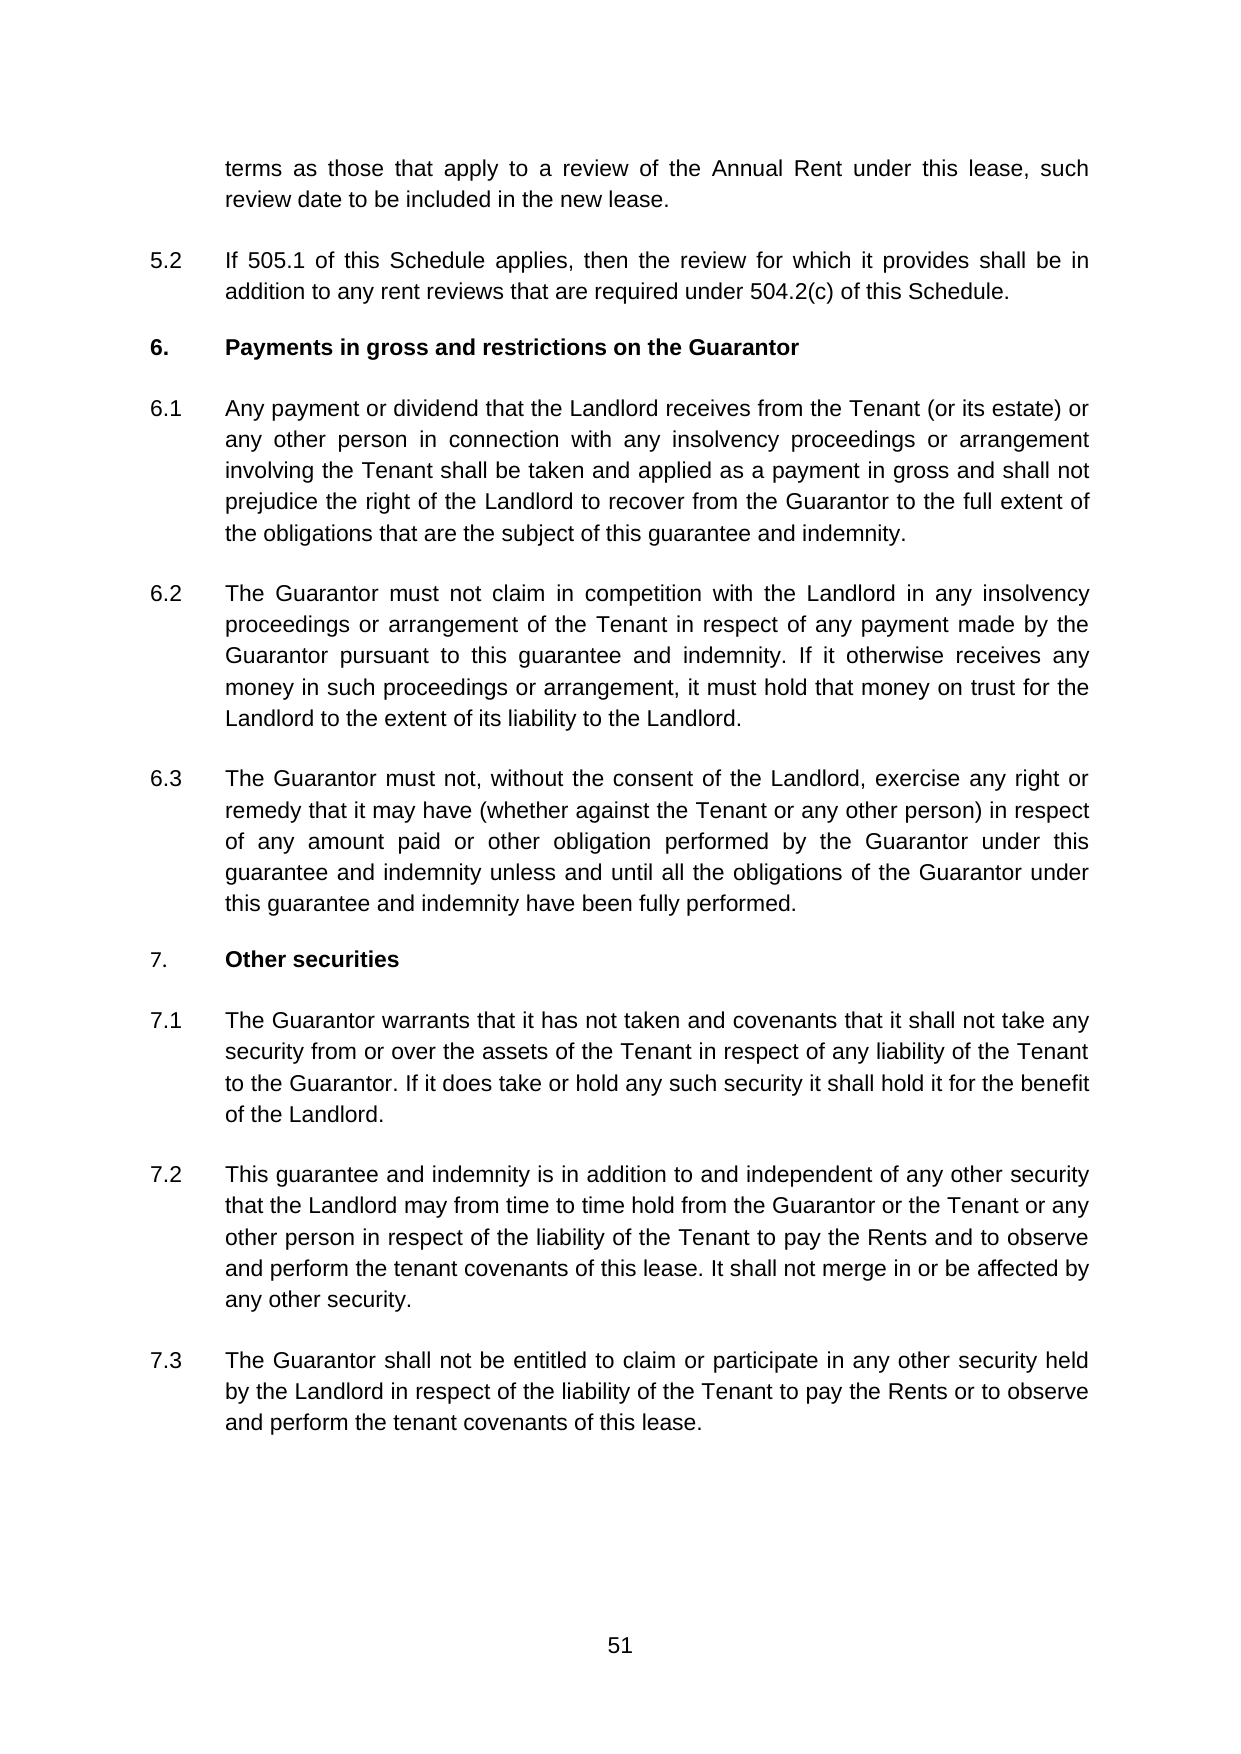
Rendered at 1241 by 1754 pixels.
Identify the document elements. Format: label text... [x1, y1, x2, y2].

title If paragraph 5.1 of this Schedule applies, then the review for which it provides shall be in addition to any rent reviews that are required under paragraph 4.2(c) of this Schedule. [150, 242, 1090, 304]
title Payments in gross and restrictions on the Guarantor [150, 329, 1090, 360]
title Any payment or dividend that the Landlord receives from the Tenant (or its estate) or any other person in connection with any insolvency proceedings or arrangement involving the Tenant shall be taken and applied as a payment in gross and shall not prejudice the right of the Landlord to recover from the Guarantor to the full extent of the obligations that are the subject of this guarantee and indemnity. [150, 389, 1090, 546]
title The Guarantor must not, without the consent of the Landlord, exercise any right or remedy that it may have (whether against the Tenant or any other person) in respect of any amount paid or other obligation performed by the Guarantor under this guarantee and indemnity unless and until all the obligations of the Guarantor under this guarantee and indemnity have been fully performed. [150, 760, 1090, 917]
title The Guarantor shall not be entitled to claim or participate in any other security held by the Landlord in respect of the liability of the Tenant to pay the Rents or to observe and perform the tenant covenants of this lease. [150, 1342, 1090, 1435]
title Other securities [150, 942, 1090, 973]
title This guarantee and indemnity is in addition to and independent of any other security that the Landlord may from time to time hold from the Guarantor or the Tenant or any other person in respect of the liability of the Tenant to pay the Rents and to observe and perform the tenant covenants of this lease. It shall not merge in or be affected by any other security. [150, 1156, 1090, 1312]
title The Guarantor warrants that it has not taken and covenants that it shall not take any security from or over the assets of the Tenant in respect of any liability of the Tenant to the Guarantor. If it does take or hold any such security it shall hold it for the benefit of the Landlord. [150, 1002, 1090, 1127]
title The Guarantor must not claim in competition with the Landlord in any insolvency proceedings or arrangement of the Tenant in respect of any payment made by the Guarantor pursuant to this guarantee and indemnity. If it otherwise receives any money in such proceedings or arrangement, it must hold that money on trust for the Landlord to the extent of its liability to the Landlord. [150, 575, 1090, 731]
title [150, 150, 1090, 212]
